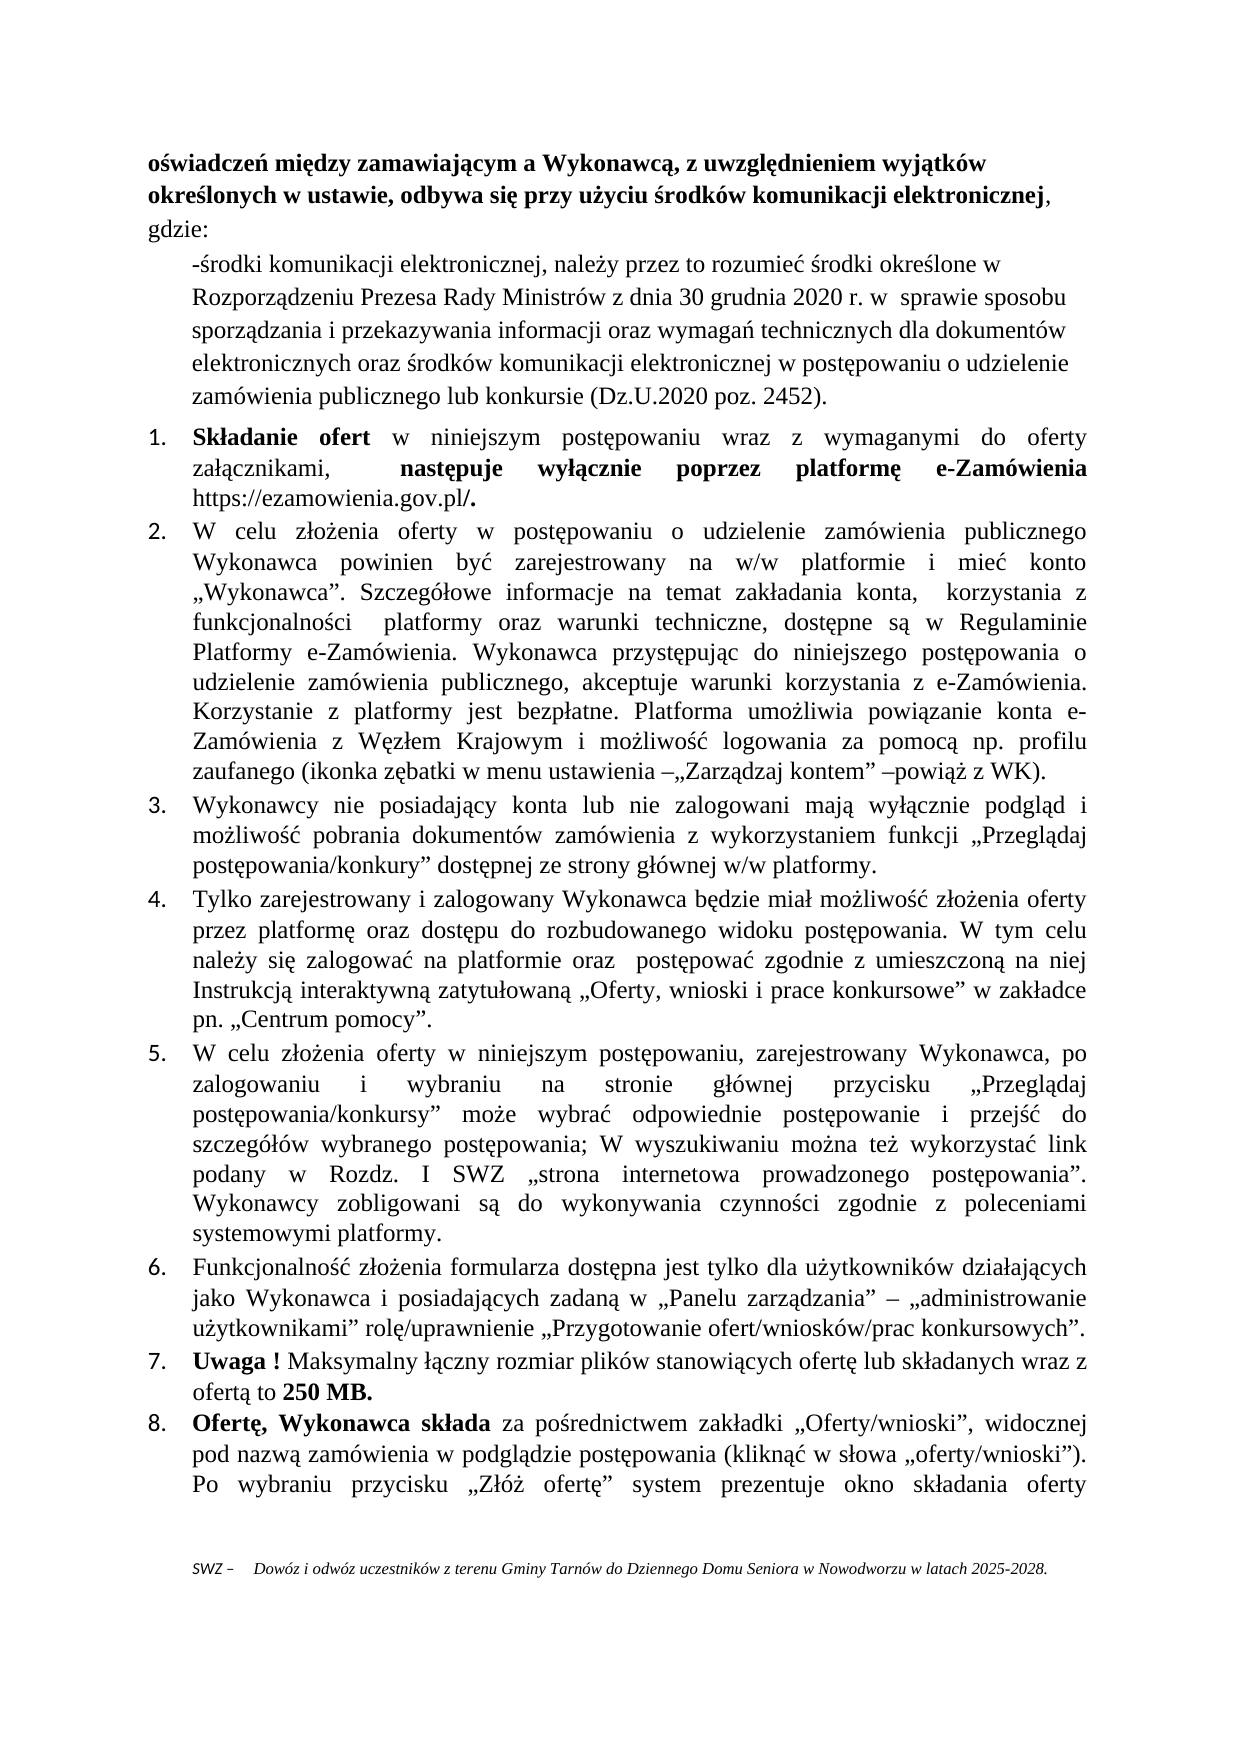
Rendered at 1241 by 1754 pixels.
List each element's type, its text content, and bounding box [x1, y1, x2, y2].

list W celu złożenia oferty w niniejszym postępowaniu, zarejestrowany Wykonawca, po zalogowaniu i wybraniu na stronie głównej przycisku „Przeglądaj postępowania/konkursy” może wybrać odpowiednie postępowanie i przejść do szczegółów wybranego postępowania; W wyszukiwaniu można też wykorzystać link podany w Rozdz. I SWZ „strona internetowa prowadzonego postępowania”. Wykonawcy zobligowani są do wykonywania czynności zgodnie z poleceniami systemowymi platformy. [148, 1037, 1088, 1247]
list Wykonawcy nie posiadający konta lub nie zalogowani mają wyłącznie podgląd i możliwość pobrania dokumentów zamówienia z wykorzystaniem funkcji „Przeglądaj postępowania/konkury” dostępnej ze strony głównej w/w platformy. [148, 789, 1088, 879]
list Tylko zarejestrowany i zalogowany Wykonawca będzie miał możliwość złożenia oferty przez platformę oraz dostępu do rozbudowanego widoku postępowania. W tym celu należy się zalogować na platformie oraz postępować zgodnie z umieszczoną na niej Instrukcją interaktywną zatytułowaną „Oferty, wnioski i prace konkursowe” w zakładce pn. „Centrum pomocy”. [148, 883, 1088, 1033]
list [148, 1408, 1088, 1498]
text -środki komunikacji elektronicznej, należy przez to rozumieć środki określone w Rozporządzeniu Prezesa Rady Ministrów z dnia 30 grudnia 2020 r. w sprawie sposobu sporządzania i przekazywania informacji oraz wymagań technicznych dla dokumentów elektronicznych oraz środków komunikacji elektronicznej w postępowaniu o udzielenie zamówienia publicznego lub konkursie (Dz.U.2020 poz. 2452). [192, 249, 1088, 410]
list Funkcjonalność złożenia formularza dostępna jest tylko dla użytkowników działających jako Wykonawca i posiadających zadaną w „Panelu zarządzania” – „administrowanie użytkownikami” rolę/uprawnienie „Przygotowanie ofert/wniosków/prac konkursowych”. [148, 1251, 1088, 1342]
list Uwaga ! Maksymalny łączny rozmiar plików stanowiących ofertę lub składanych wraz z ofertą to 250 MB. [148, 1346, 1088, 1406]
list Składanie ofert w niniejszym postępowaniu wraz z wymaganymi do oferty załącznikami, następuje wyłącznie poprzez platformę e-Zamówienia https://ezamowienia.gov.pl/. [148, 421, 1088, 511]
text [148, 148, 1088, 242]
list W celu złożenia oferty w postępowaniu o udzielenie zamówienia publicznego Wykonawca powinien być zarejestrowany na w/w platformie i mieć konto „Wykonawca”. Szczegółowe informacje na temat zakładania konta, korzystania z funkcjonalności platformy oraz warunki techniczne, dostępne są w Regulaminie Platformy e-Zamówienia. Wykonawca przystępując do niniejszego postępowania o udzielenie zamówienia publicznego, akceptuje warunki korzystania z e-Zamówienia. Korzystanie z platformy jest bezpłatne. Platforma umożliwia powiązanie konta e-Zamówienia z Węzłem Krajowym i możliwość logowania za pomocą np. profilu zaufanego (ikonka zębatki w menu ustawienia –„Zarządzaj kontem” –powiąż z WK). [148, 515, 1088, 785]
